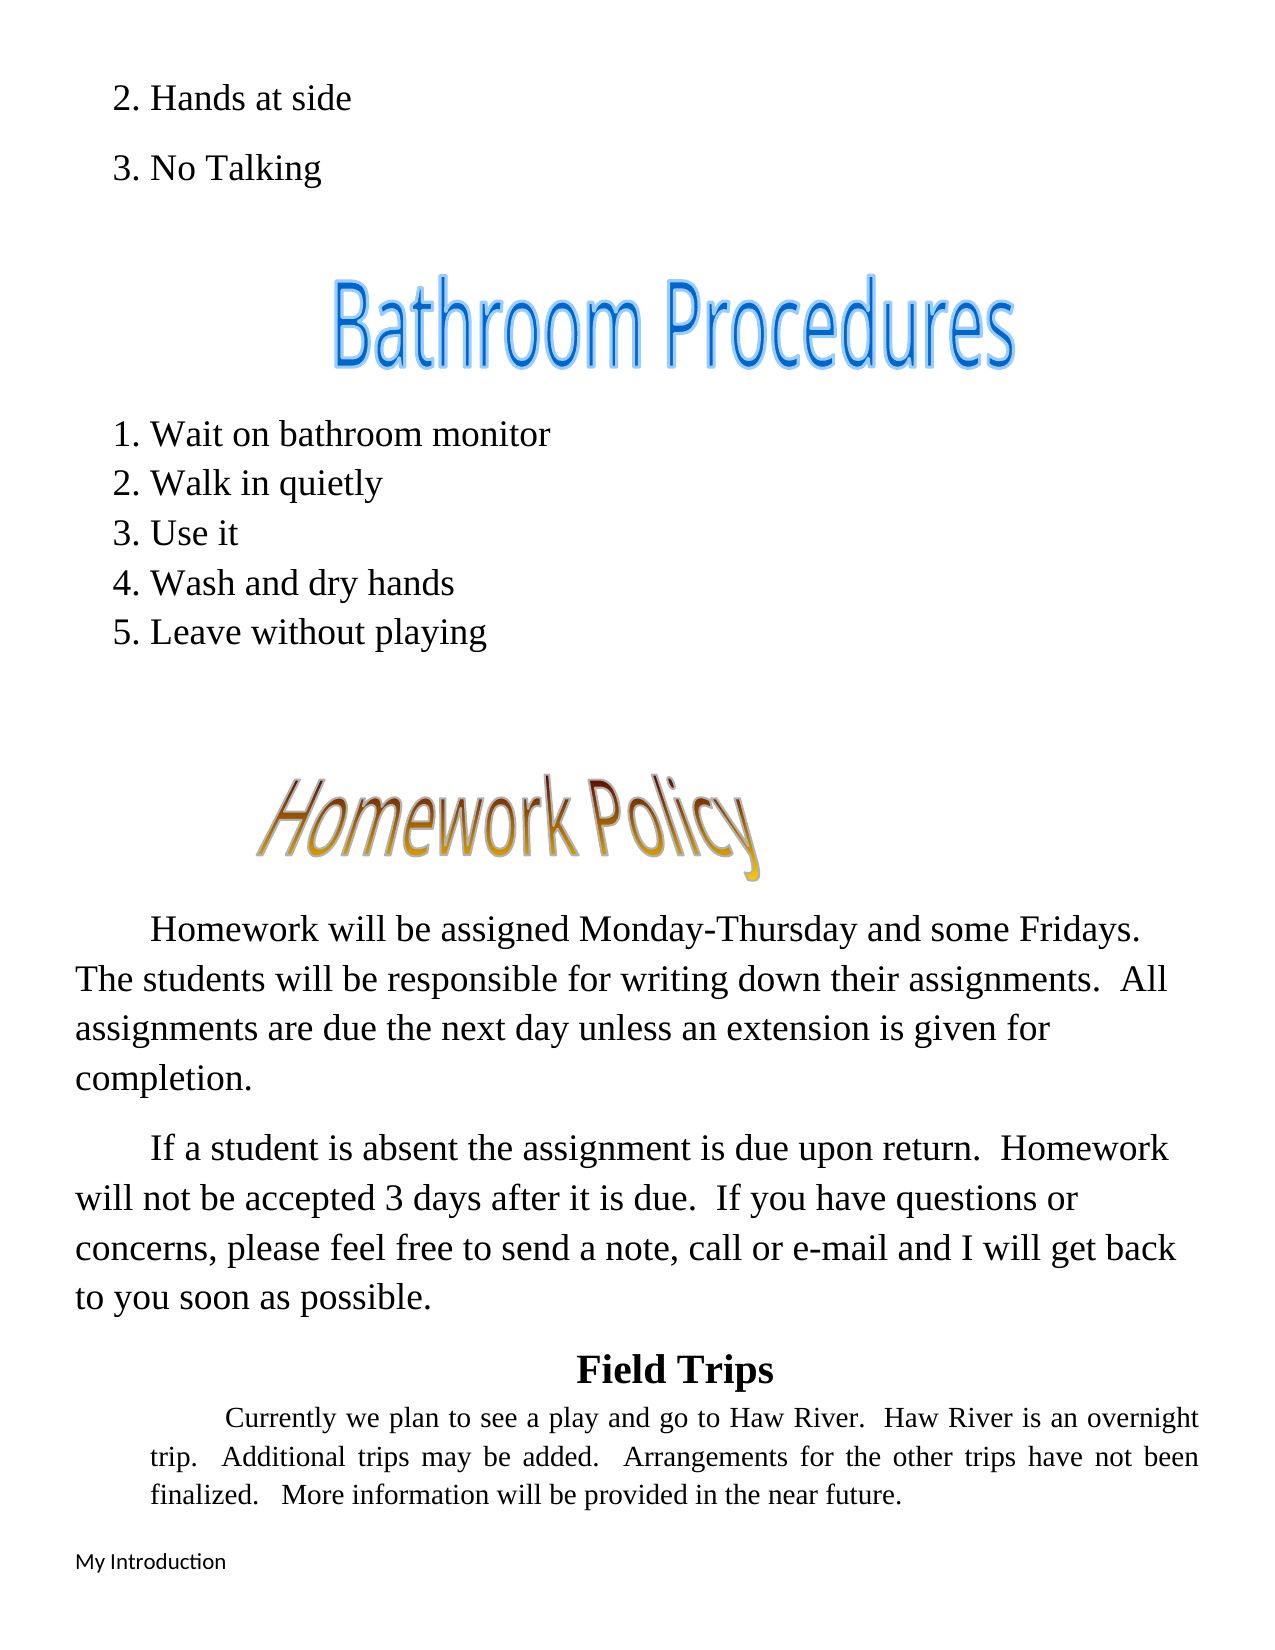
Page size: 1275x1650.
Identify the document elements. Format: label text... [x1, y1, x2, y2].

list Currently we plan to see a play and go to Haw River. Haw River is an overnight trip. Additional trips may be added. Arrangements for the other trips have not been finalized. More information will be provided in the near future. [150, 1400, 1200, 1511]
list Wash and dry hands [112, 560, 1200, 603]
list Use it [112, 510, 1200, 553]
list Leave without playing [112, 609, 1200, 653]
text Homework will be assigned Monday-Thursday and some Fridays. The students will be responsible for writing down their assignments. All assignments are due the next day unless an extension is given for completion. [75, 907, 1200, 1098]
text If a student is absent the assignment is due upon return. Homework will not be accepted 3 days after it is due. If you have questions or concerns, please feel free to send a note, call or e-mail and I will get back to you soon as possible. [75, 1126, 1200, 1318]
text 3. No Talking [112, 145, 1200, 188]
list Walk in quietly [112, 461, 1200, 504]
text 2. Hands at side [112, 75, 1200, 118]
list Field Trips [150, 1345, 1200, 1393]
list Wait on bathroom monitor [112, 411, 1200, 454]
